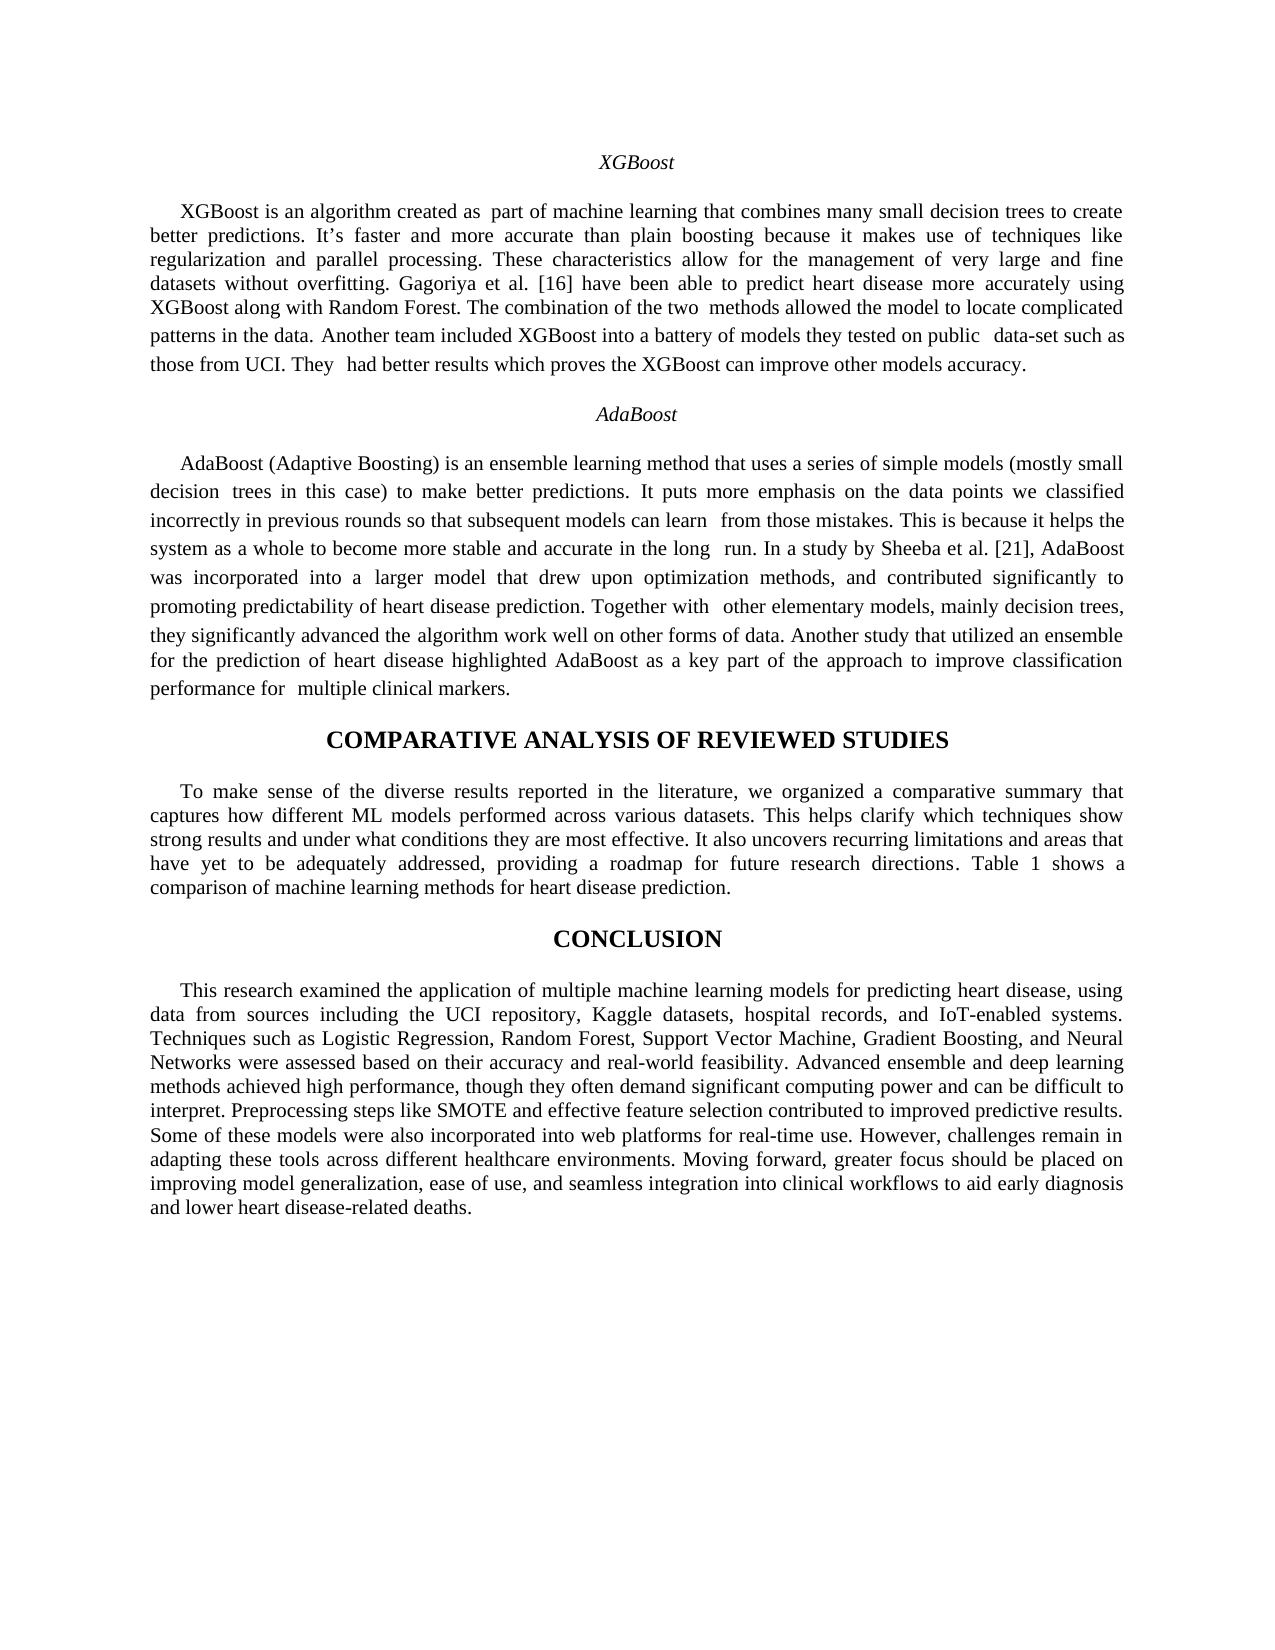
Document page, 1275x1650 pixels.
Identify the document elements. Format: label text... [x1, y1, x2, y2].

subtitle COMPARATIVE ANALYSIS OF REVIEWED STUDIES [150, 725, 1125, 754]
text AdaBoost (Adaptive Boosting) is an ensemble learning method that uses a series of simple models (mostly small decision trees in this case) to make better predictions. It puts more emphasis on the data points we classified incorrectly in previous rounds so that subsequent models can learn from those mistakes. This is because it helps the system as a whole to become more stable and accurate in the long run. In a study by Sheeba et al. [21], AdaBoost was incorporated into a larger model that drew upon optimization methods, and contributed significantly to promoting predictability of heart disease prediction. Together with other elementary models, mainly decision trees, they significantly advanced the algorithm work well on other forms of data. Another study that utilized an ensemble for the prediction of heart disease highlighted AdaBoost as a key part of the approach to improve classification performance for multiple clinical markers. [150, 451, 1125, 700]
subtitle CONCLUSION [150, 924, 1125, 953]
subtitle XGBoost [150, 150, 1125, 174]
subtitle AdaBoost [150, 402, 1125, 426]
text To make sense of the diverse results reported in the literature, we organized a comparative summary that captures how different ML models performed across various datasets. This helps clarify which techniques show strong results and under what conditions they are most effective. It also uncovers recurring limitations and areas that have yet to be adequately addressed, providing a roadmap for future research directions. Table 1 shows a comparison of machine learning methods for heart disease prediction. [150, 779, 1125, 899]
text XGBoost is an algorithm created as part of machine learning that combines many small decision trees to create better predictions. It’s faster and more accurate than plain boosting because it makes use of techniques like regularization and parallel processing. These characteristics allow for the management of very large and fine datasets without overfitting. Gagoriya et al. have been able to predict heart disease more accurately using XGBoost along with Random Forest. The combination of the two methods allowed the model to locate complicated patterns in the data. Another team included XGBoost into a battery of models they tested on public data-set such as those from UCI. They had better results which proves the XGBoost can improve other models accuracy. [150, 199, 1125, 377]
text This research examined the application of multiple machine learning models for predicting heart disease, using data from sources including the UCI repository, Kaggle datasets, hospital records, and IoT-enabled systems. Techniques such as Logistic Regression, Random Forest, Support Vector Machine, Gradient Boosting, and Neural Networks were assessed based on their accuracy and real-world feasibility. Advanced ensemble and deep learning methods achieved high performance, though they often demand significant computing power and can be difficult to interpret. Preprocessing steps like SMOTE and effective feature selection contributed to improved predictive results. Some of these models were also incorporated into web platforms for real-time use. However, challenges remain in adapting these tools across different healthcare environments. Moving forward, greater focus should be placed on improving model generalization, ease of use, and seamless integration into clinical workflows to aid early diagnosis and lower heart disease-related deaths. [150, 978, 1125, 1219]
